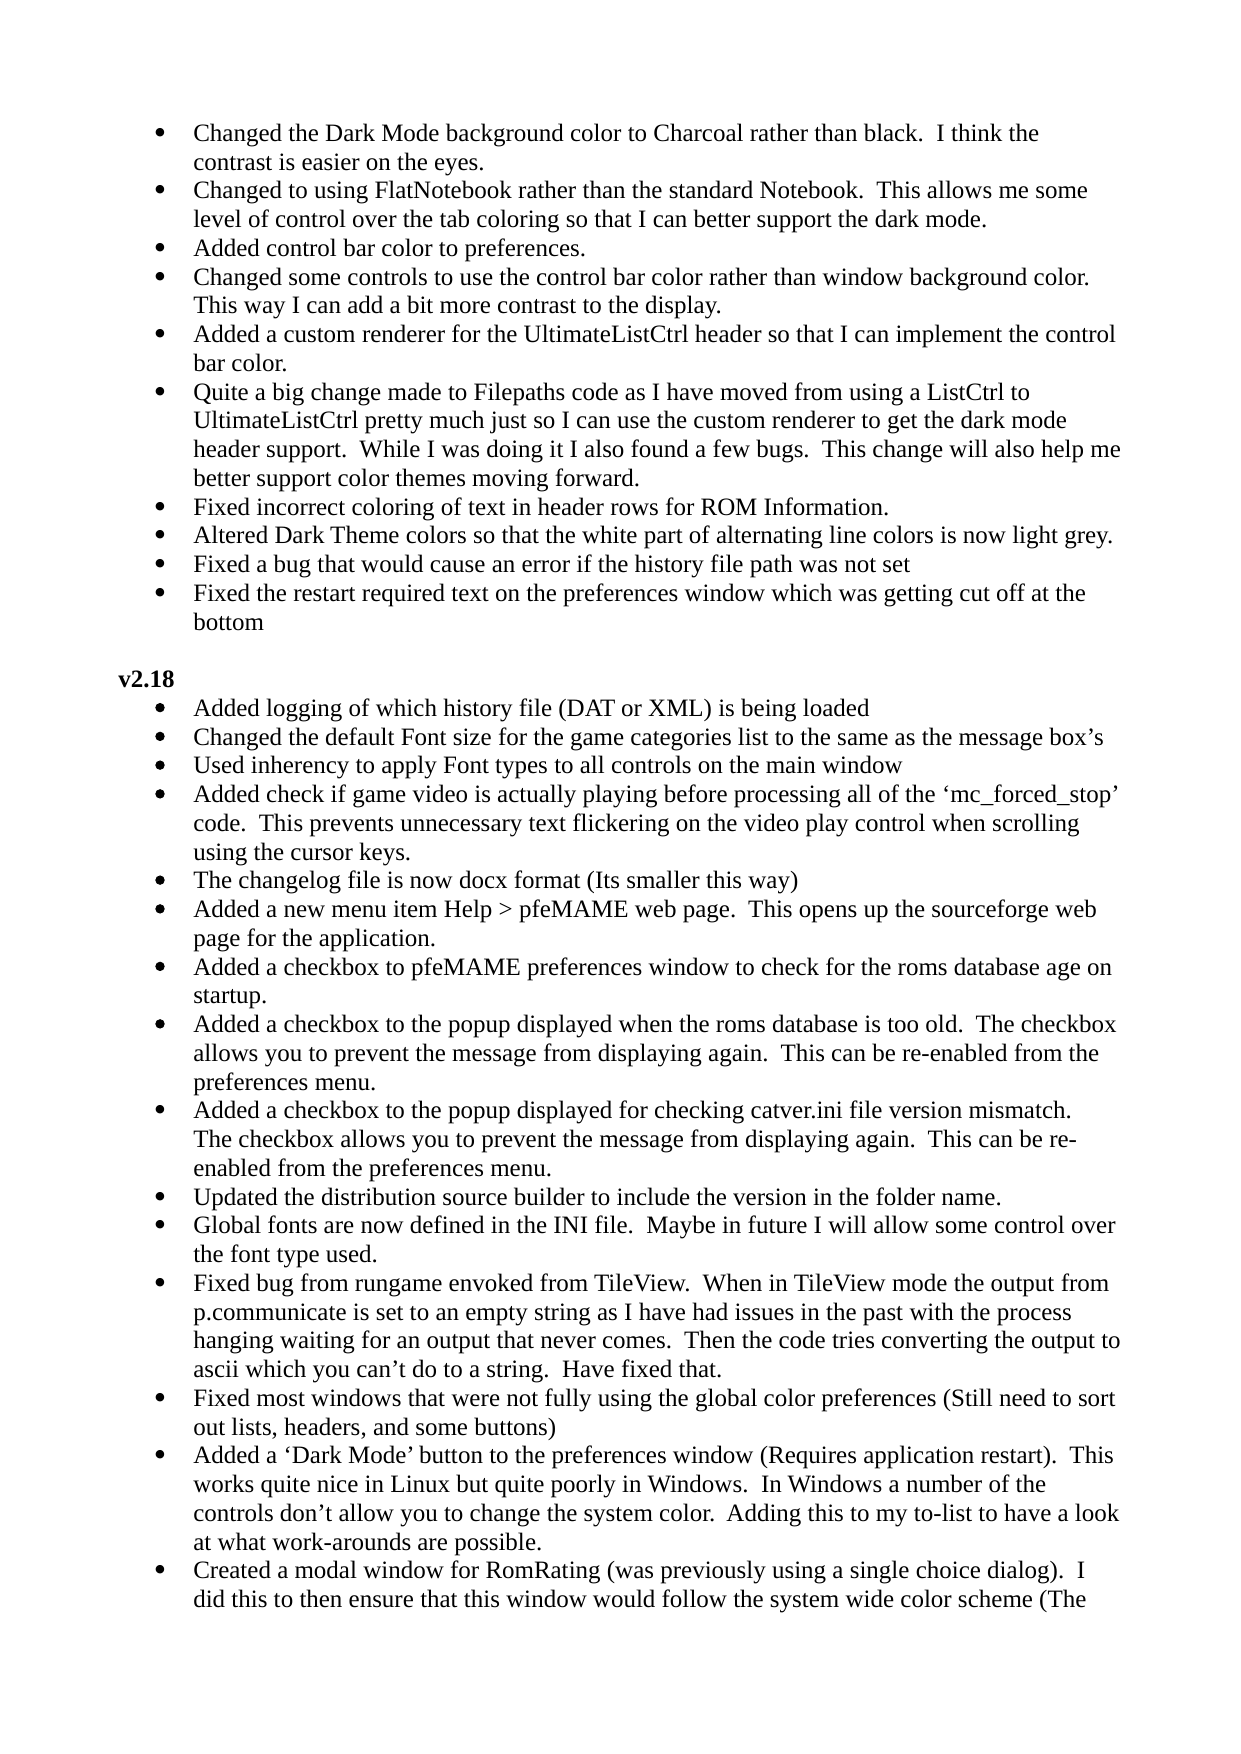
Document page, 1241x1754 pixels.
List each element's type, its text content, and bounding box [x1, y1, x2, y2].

list Added a checkbox to the popup displayed when the roms database is too old. The checkbox allows you to prevent the message from displaying again. This can be re-enabled from the preferences menu. [156, 1009, 1122, 1096]
list Changed the Dark Mode background color to Charcoal rather than black. I think the contrast is easier on the eyes. [156, 118, 1122, 176]
list Fixed most windows that were not fully using the global color preferences (Still need to sort out lists, headers, and some buttons) [156, 1383, 1122, 1441]
list Global fonts are now defined in the INI file. Maybe in future I will allow some control over the font type used. [156, 1211, 1122, 1268]
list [156, 1556, 1122, 1613]
list Changed to using FlatNotebook rather than the standard Notebook. This allows me some level of control over the tab coloring so that I can better support the dark mode. [156, 176, 1122, 233]
list Used inherency to apply Font types to all controls on the main window [156, 751, 1122, 779]
list Fixed incorrect coloring of text in header rows for ROM Information. [156, 492, 1122, 521]
list Added logging of which history file (DAT or XML) is being loaded [156, 693, 1122, 722]
list Changed some controls to use the control bar color rather than window background color. This way I can add a bit more contrast to the display. [156, 262, 1122, 319]
list Updated the distribution source builder to include the version in the folder name. [156, 1182, 1122, 1211]
list Added a checkbox to pfeMAME preferences window to check for the roms database age on startup. [156, 952, 1122, 1009]
list The changelog file is now docx format (Its smaller this way) [156, 866, 1122, 894]
list Added a custom renderer for the UltimateListCtrl header so that I can implement the control bar color. [156, 319, 1122, 377]
text v2.18 [118, 664, 1122, 693]
list Fixed a bug that would cause an error if the history file path was not set [156, 549, 1122, 578]
list Added a ‘Dark Mode’ button to the preferences window (Requires application restart). This works quite nice in Linux but quite poorly in Windows. In Windows a number of the controls don’t allow you to change the system color. Adding this to my to-list to have a look at what work-arounds are possible. [156, 1441, 1122, 1556]
list Added a checkbox to the popup displayed for checking catver.ini file version mismatch. The checkbox allows you to prevent the message from displaying again. This can be re-enabled from the preferences menu. [156, 1096, 1122, 1182]
list Added control bar color to preferences. [156, 233, 1122, 262]
list Quite a big change made to Filepaths code as I have moved from using a ListCtrl to UltimateListCtrl pretty much just so I can use the custom renderer to get the dark mode header support. While I was doing it I also found a few bugs. This change will also help me better support color themes moving forward. [156, 377, 1122, 492]
list Changed the default Font size for the game categories list to the same as the message box’s [156, 722, 1122, 751]
list Altered Dark Theme colors so that the white part of alternating line colors is now light grey. [156, 521, 1122, 549]
list Fixed the restart required text on the preferences window which was getting cut off at the bottom [156, 578, 1122, 636]
list Fixed bug from rungame envoked from TileView. When in TileView mode the output from p.communicate is set to an empty string as I have had issues in the past with the process hanging waiting for an output that never comes. Then the code tries converting the output to ascii which you can’t do to a string. Have fixed that. [156, 1268, 1122, 1383]
list Added check if game video is actually playing before processing all of the ‘mc_forced_stop’ code. This prevents unnecessary text flickering on the video play control when scrolling using the cursor keys. [156, 779, 1122, 866]
list Added a new menu item Help > pfeMAME web page. This opens up the sourceforge web page for the application. [156, 894, 1122, 952]
